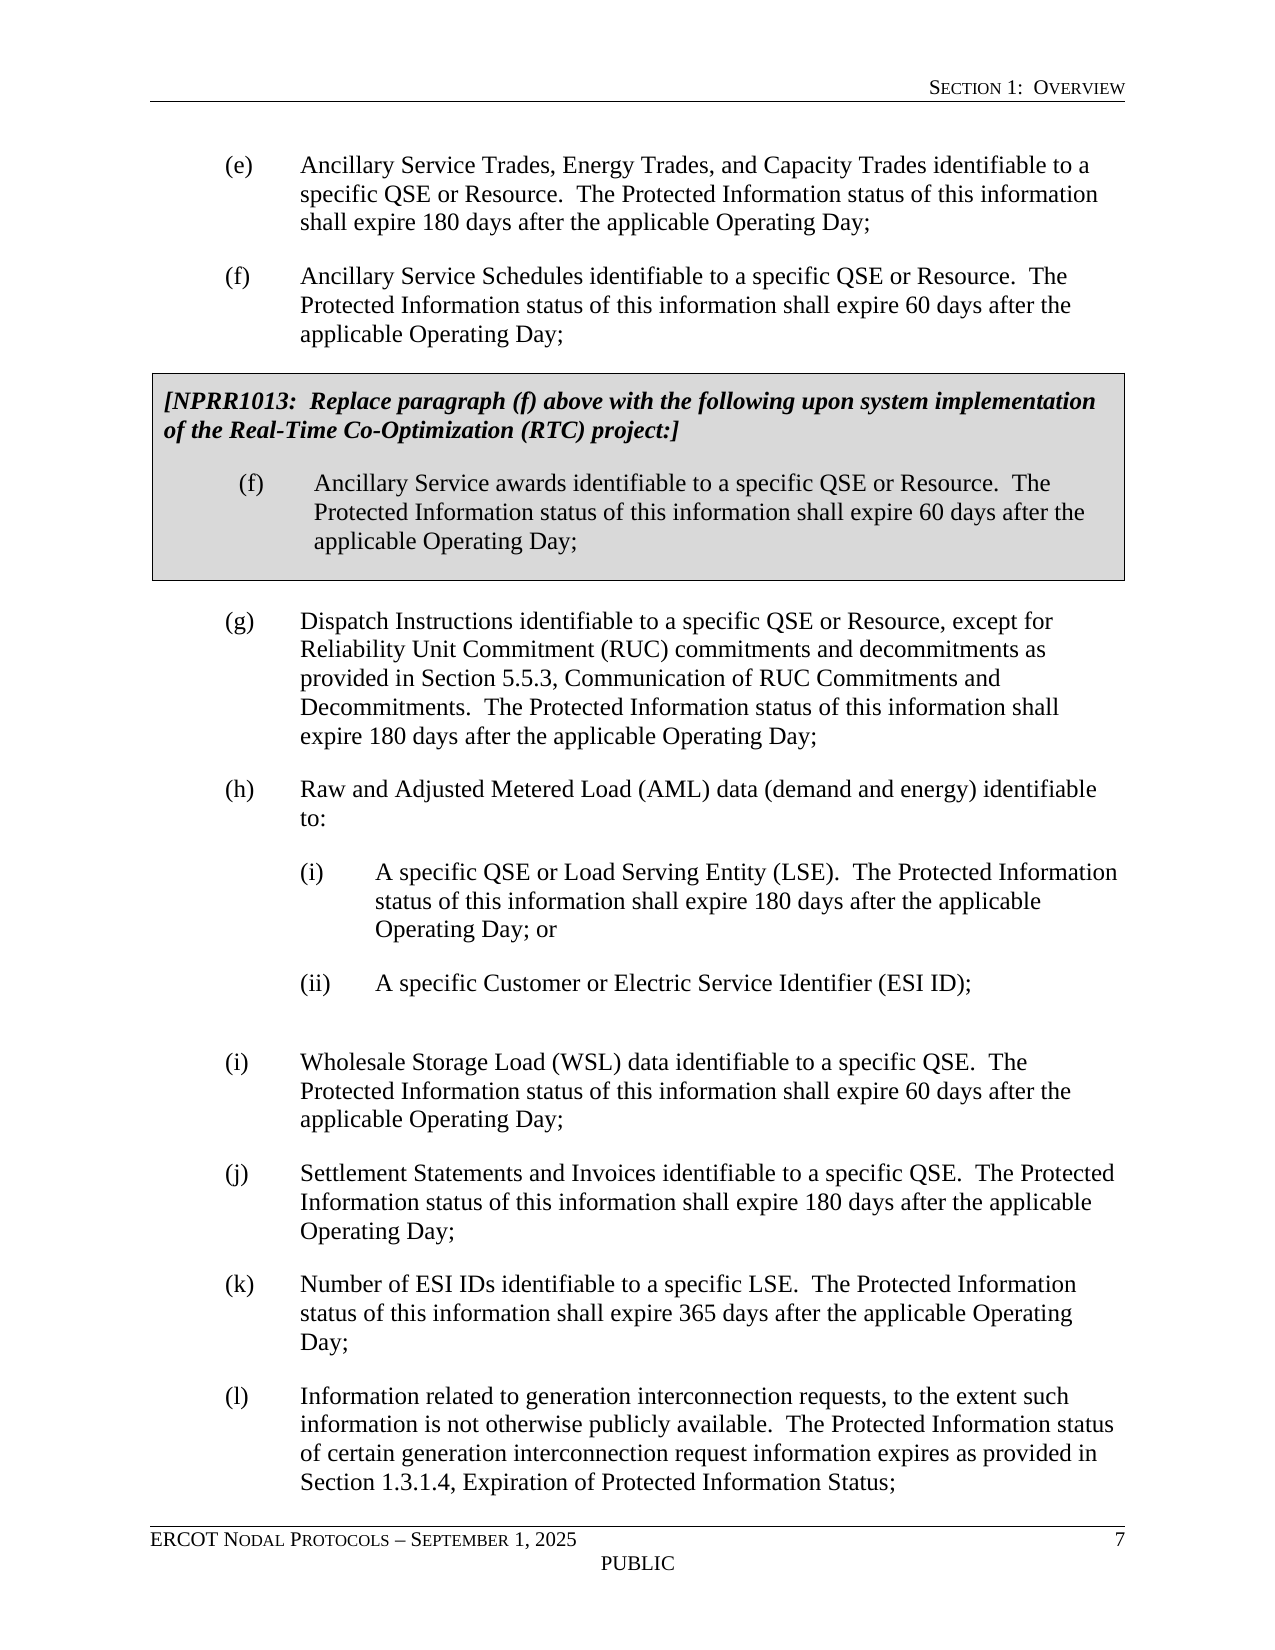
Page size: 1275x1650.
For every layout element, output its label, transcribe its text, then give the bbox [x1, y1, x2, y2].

list (i) A specific QSE or Load Serving Entity (LSE). The Protected Information status of this information shall expire 180 days after the applicable Operating Day; or [300, 857, 1125, 943]
list (e) Ancillary Service Trades, Energy Trades, and Capacity Trades identifiable to a specific QSE or Resource. The Protected Information status of this information shall expire 180 days after the applicable Operating Day; [225, 150, 1125, 236]
list (l) Information related to generation interconnection requests, to the extent such information is not otherwise publicly available. The Protected Information status of certain generation interconnection request information expires as provided in Section 1.3.1.4, Expiration of Protected Information Status; [225, 1381, 1125, 1496]
list (f) Ancillary Service Schedules identifiable to a specific QSE or Resource. The Protected Information status of this information shall expire 60 days after the applicable Operating Day; [225, 261, 1125, 347]
list (h) Raw and Adjusted Metered Load (AML) data (demand and energy) identifiable to: [225, 774, 1125, 832]
list (j) Settlement Statements and Invoices identifiable to a specific QSE. The Protected Information status of this information shall expire 180 days after the applicable Operating Day; [225, 1158, 1125, 1244]
list (g) Dispatch Instructions identifiable to a specific QSE or Resource, except for Reliability Unit Commitment (RUC) commitments and decommitments as provided in Section 5.5.3, Communication of RUC Commitments and Decommitments. The Protected Information status of this information shall expire 180 days after the applicable Operating Day; [225, 606, 1125, 749]
list (k) Number of ESI IDs identifiable to a specific LSE. The Protected Information status of this information shall expire 365 days after the applicable Operating Day; [225, 1269, 1125, 1356]
list (i) Wholesale Storage Load (WSL) data identifiable to a specific QSE. The Protected Information status of this information shall expire 60 days after the applicable Operating Day; [225, 1047, 1125, 1133]
list (ii) A specific Customer or Electric Service Identifier (ESI ID); [300, 968, 1125, 997]
table_header [NPRR1013: Replace paragraph (f) above with the following upon system implementation of the Real-Time Co-Optimization (RTC) project:] (f) Ancillary Service awards identifiable to a specific QSE or Resource. The Protected Information status of this information shall expire 60 days after the applicable Operating Day; [153, 374, 1124, 580]
